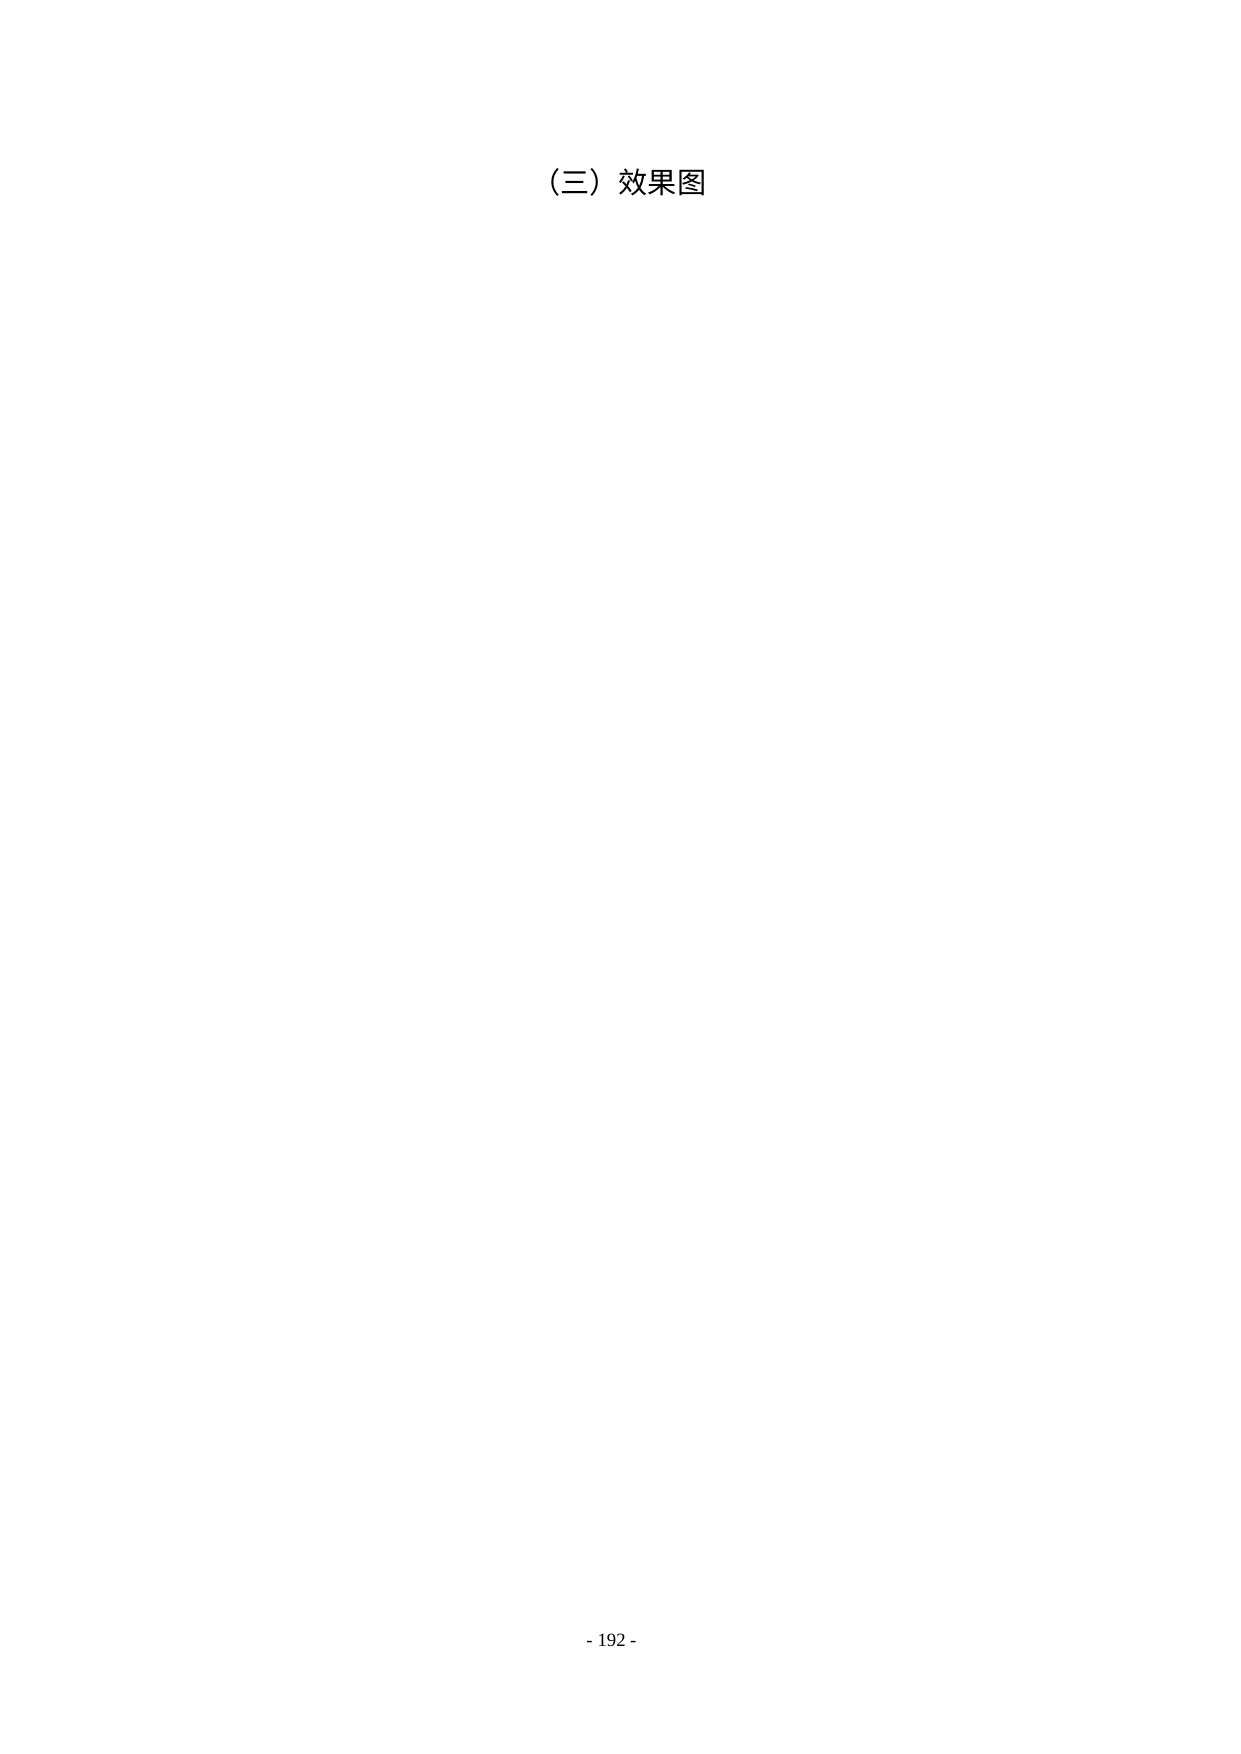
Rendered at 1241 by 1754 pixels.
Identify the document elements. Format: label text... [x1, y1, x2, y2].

text （三）效果图 [118, 148, 1104, 213]
